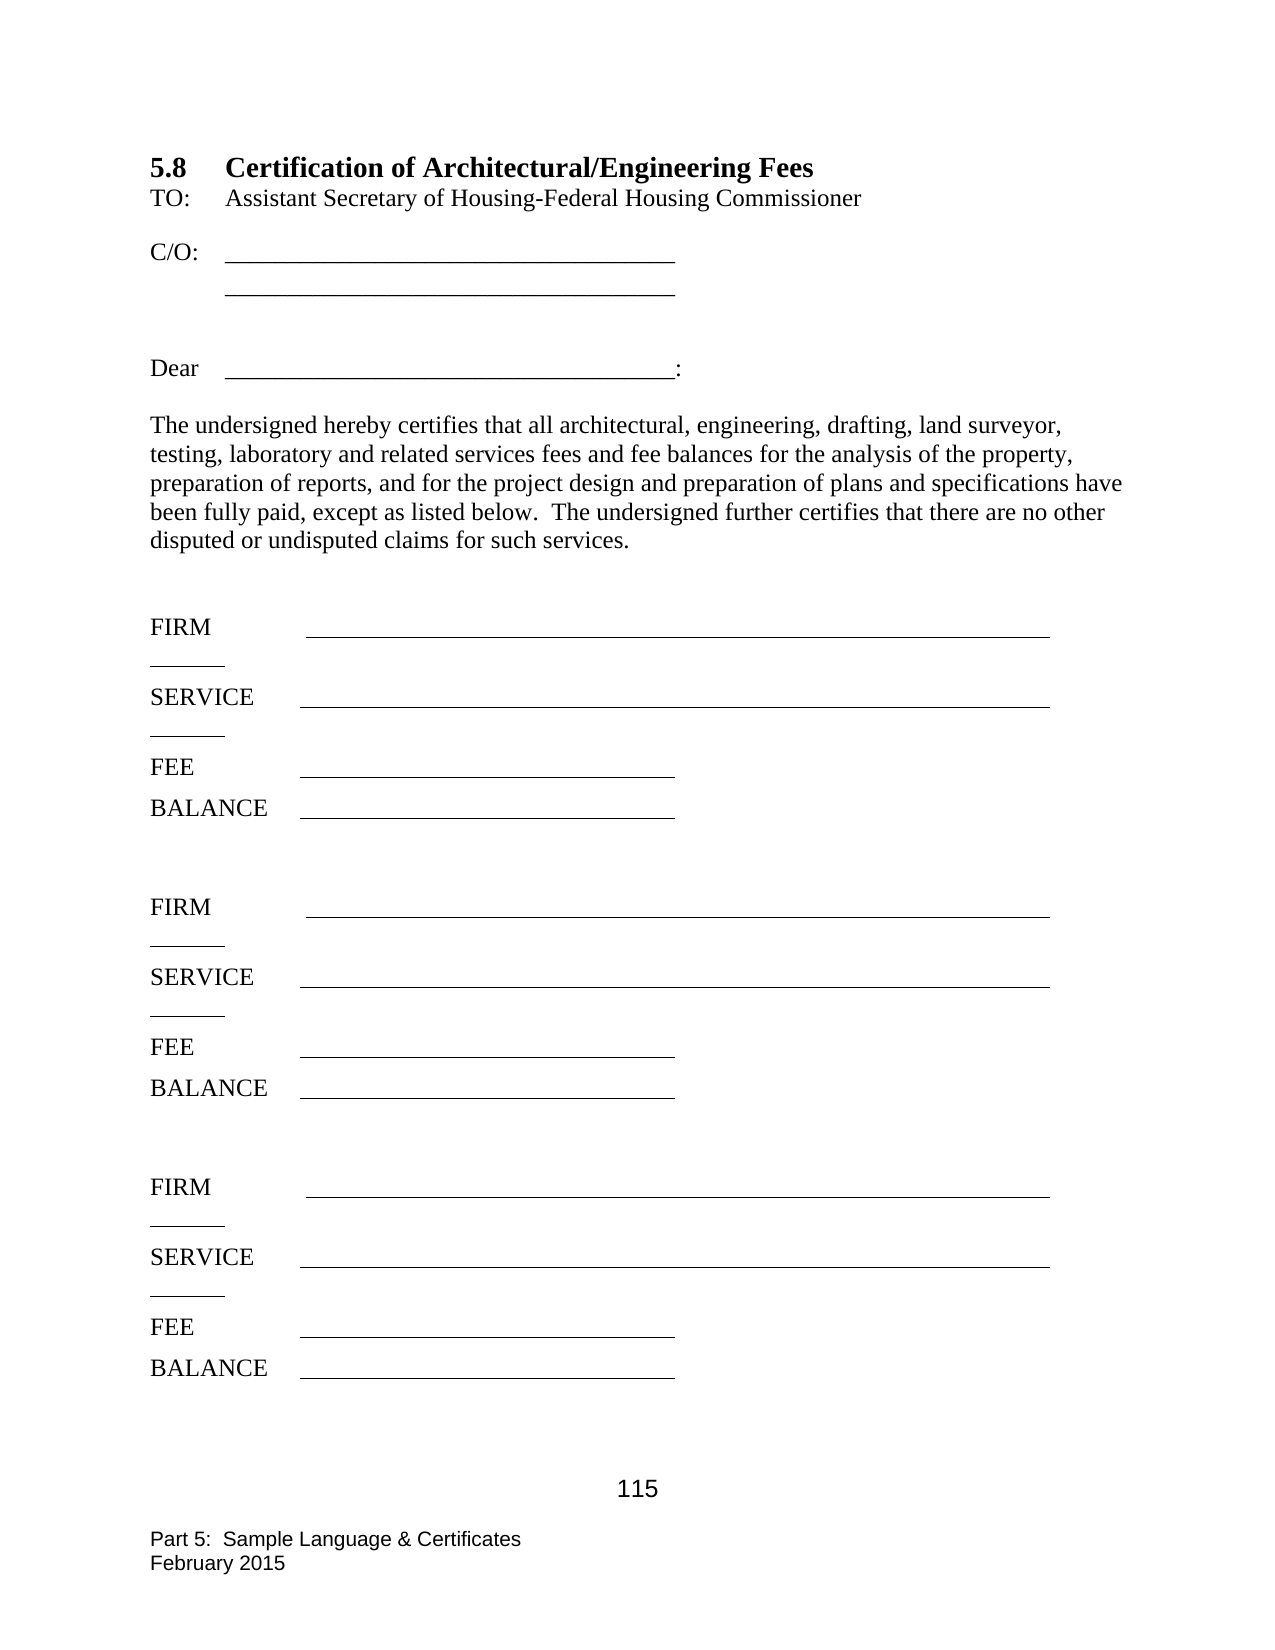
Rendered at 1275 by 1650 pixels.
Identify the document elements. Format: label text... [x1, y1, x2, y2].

text FEE [150, 1312, 1125, 1341]
text FIRM [150, 892, 1125, 949]
text FEE [150, 1032, 1125, 1061]
text Dear ____________________________________: [150, 353, 1125, 382]
text The undersigned hereby certifies that all architectural, engineering, drafting, land surveyor, testing, laboratory and related services fees and fee balances for the analysis of the property, preparation of reports, and for the project design and preparation of plans and specifications have been fully paid, except as listed below. The undersigned further certifies that there are no other disputed or undisputed claims for such services. [150, 411, 1125, 554]
text FEE [150, 752, 1125, 781]
text BALANCE [150, 1353, 1125, 1382]
text BALANCE [150, 793, 1125, 822]
text SERVICE [150, 682, 1125, 739]
subtitle 5.8 Certification of Architectural/Engineering Fees [150, 150, 1125, 183]
text SERVICE [150, 1242, 1125, 1299]
text BALANCE [150, 1073, 1125, 1102]
text SERVICE [150, 962, 1125, 1019]
text FIRM [150, 612, 1125, 669]
text C/O: ____________________________________ ____________________________________ [150, 237, 1125, 299]
text TO: Assistant Secretary of Housing-Federal Housing Commissioner [150, 183, 1125, 212]
text FIRM [150, 1172, 1125, 1229]
